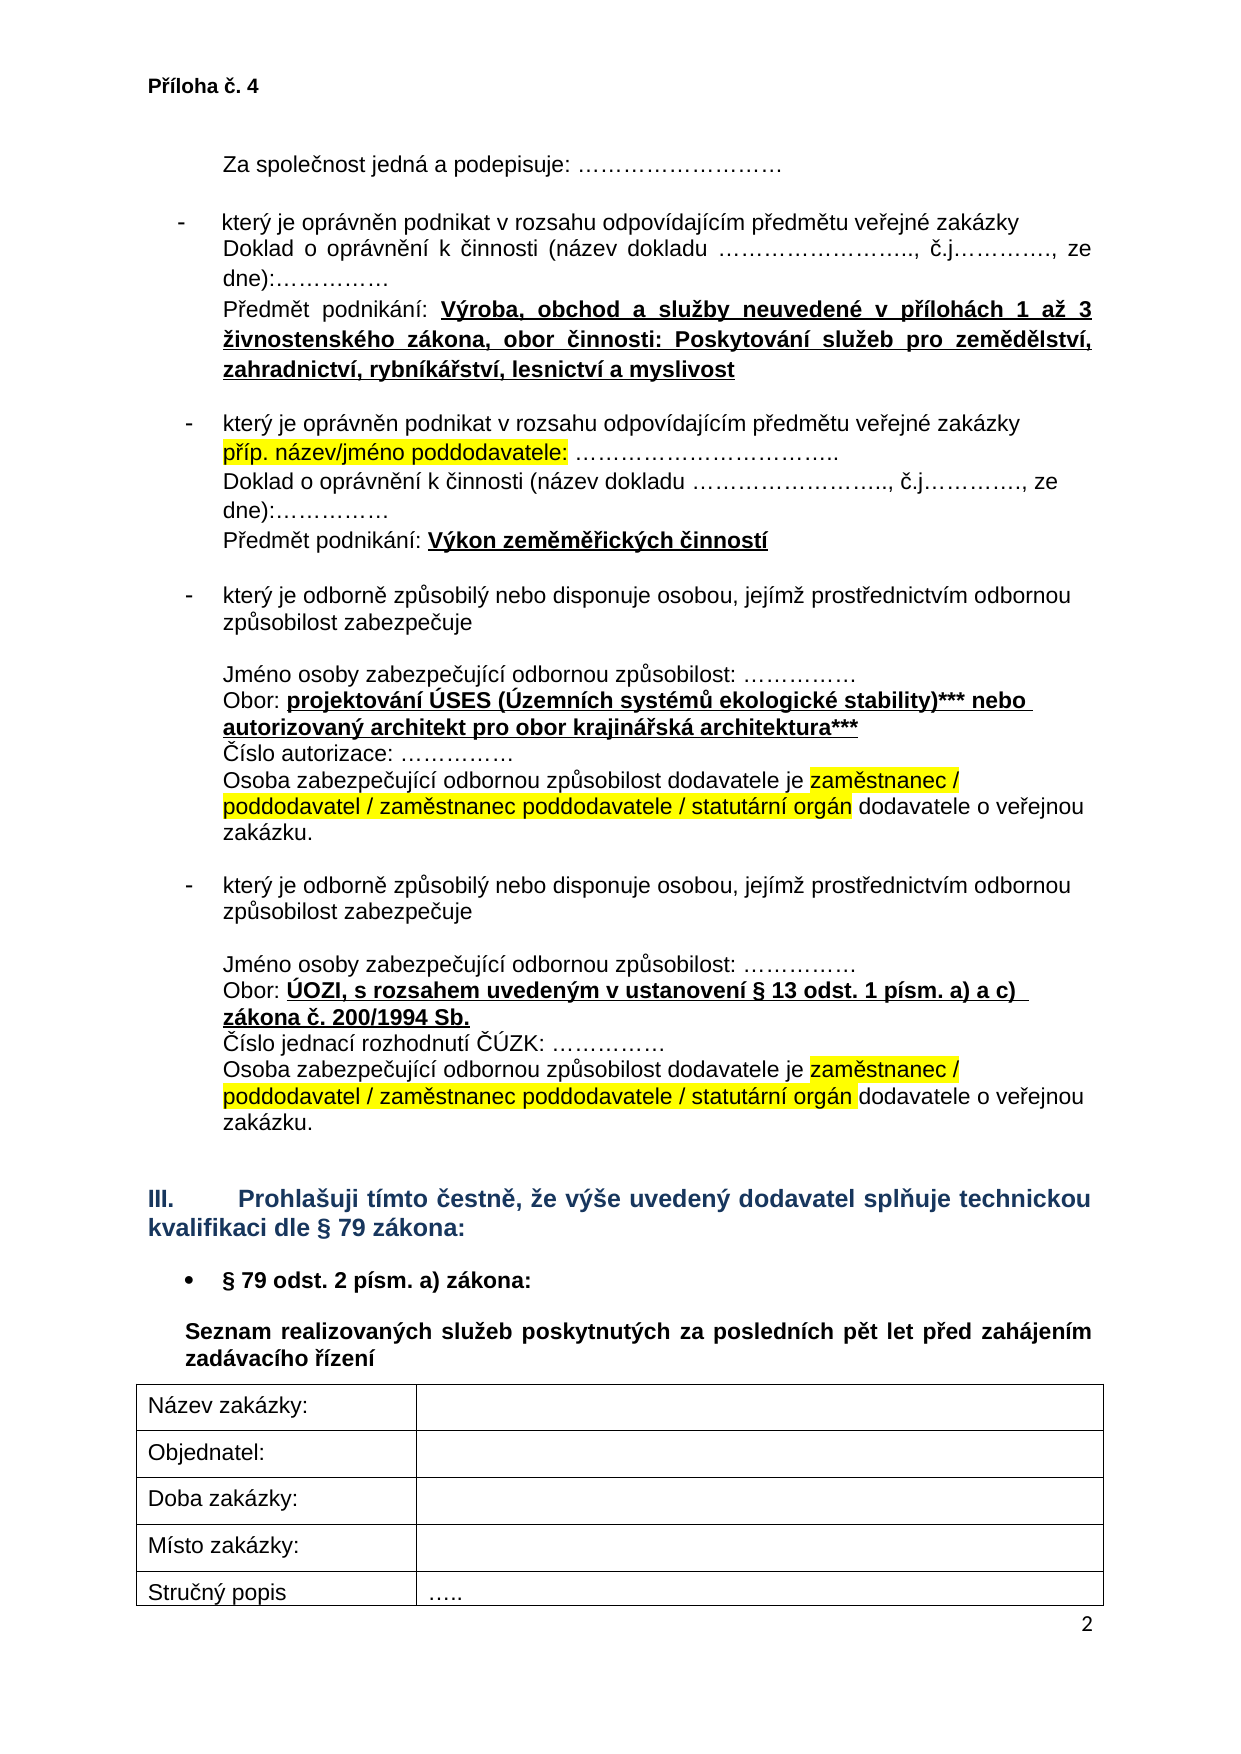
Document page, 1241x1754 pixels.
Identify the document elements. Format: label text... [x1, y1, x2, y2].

text Obor: projektování ÚSES (Územních systémů ekologické stability)*** nebo autorizovaný architekt pro obor krajinářská architektura*** [223, 687, 1093, 740]
table_header [417, 1385, 1103, 1430]
text Číslo autorizace: …………… [223, 740, 1093, 767]
list který je odborně způsobilý nebo disponuje osobou, jejímž prostřednictvím odbornou způsobilost zabezpečuje [185, 582, 1093, 635]
list Předmět podnikání: Výroba, obchod a služby neuvedené v přílohách 1 až 3 živnostenského zákona, obor činnosti: Poskytování služeb pro zemědělství, zahradnictví, rybníkářství, lesnictví a myslivost [223, 296, 1093, 382]
table_cell [417, 1431, 1103, 1477]
list Seznam realizovaných služeb poskytnutých za posledních pět let před zahájením zadávacího řízení [185, 1318, 1093, 1371]
table_cell Objednatel: [137, 1431, 416, 1477]
list Doklad o oprávnění k činnosti (název dokladu …………………….., č.j…………., ze dne):…………… [223, 235, 1093, 292]
text Jméno osoby zabezpečující odbornou způsobilost: …………… [223, 951, 1093, 977]
text Předmět podnikání: Výkon zeměměřických činností [223, 524, 1093, 553]
table_header Název zakázky: [137, 1385, 416, 1430]
text Jméno osoby zabezpečující odbornou způsobilost: …………… [223, 661, 1093, 687]
text Doklad o oprávnění k činnosti (název dokladu …………………….., č.j…………., ze dne):…………… [223, 465, 1093, 524]
list který je oprávněn podnikat v rozsahu odpovídajícím předmětu veřejné zakázky [185, 407, 1093, 436]
text Obor: ÚOZI, s rozsahem uvedeným v ustanovení § 13 odst. 1 písm. a) a c) zákona č. 200/1994 Sb. [223, 977, 1093, 1030]
text § 79 odst. 2 písm. a) zákona: [185, 1267, 1093, 1293]
text Osoba zabezpečující odbornou způsobilost dodavatele je zaměstnanec / poddodavatel / zaměstnanec poddodavatele / statutární orgán dodavatele o veřejnou zakázku. [223, 767, 1093, 846]
table_cell Doba zakázky: [137, 1478, 416, 1524]
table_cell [137, 1572, 416, 1605]
table_cell Místo zakázky: [137, 1525, 416, 1571]
table_cell [417, 1478, 1103, 1524]
list Za společnost jedná a podepisuje: ……………………… [223, 148, 1093, 177]
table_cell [417, 1572, 1103, 1605]
text Číslo jednací rozhodnutí ČÚZK: …………… [223, 1030, 1093, 1056]
table_cell [417, 1525, 1103, 1571]
list který je odborně způsobilý nebo disponuje osobou, jejímž prostřednictvím odbornou způsobilost zabezpečuje [185, 872, 1093, 925]
text příp. název/jméno poddodavatele: …………………………….. [223, 436, 1093, 465]
list který je oprávněn podnikat v rozsahu odpovídajícím předmětu veřejné zakázky [177, 206, 1093, 235]
text Osoba zabezpečující odbornou způsobilost dodavatele je zaměstnanec / poddodavatel / zaměstnanec poddodavatele / statutární orgán dodavatele o veřejnou zakázku. [223, 1056, 1093, 1136]
subtitle Prohlašuji tímto čestně, že výše uvedený dodavatel splňuje technickou kvalifikaci dle § 79 zákona: [148, 1184, 1093, 1242]
